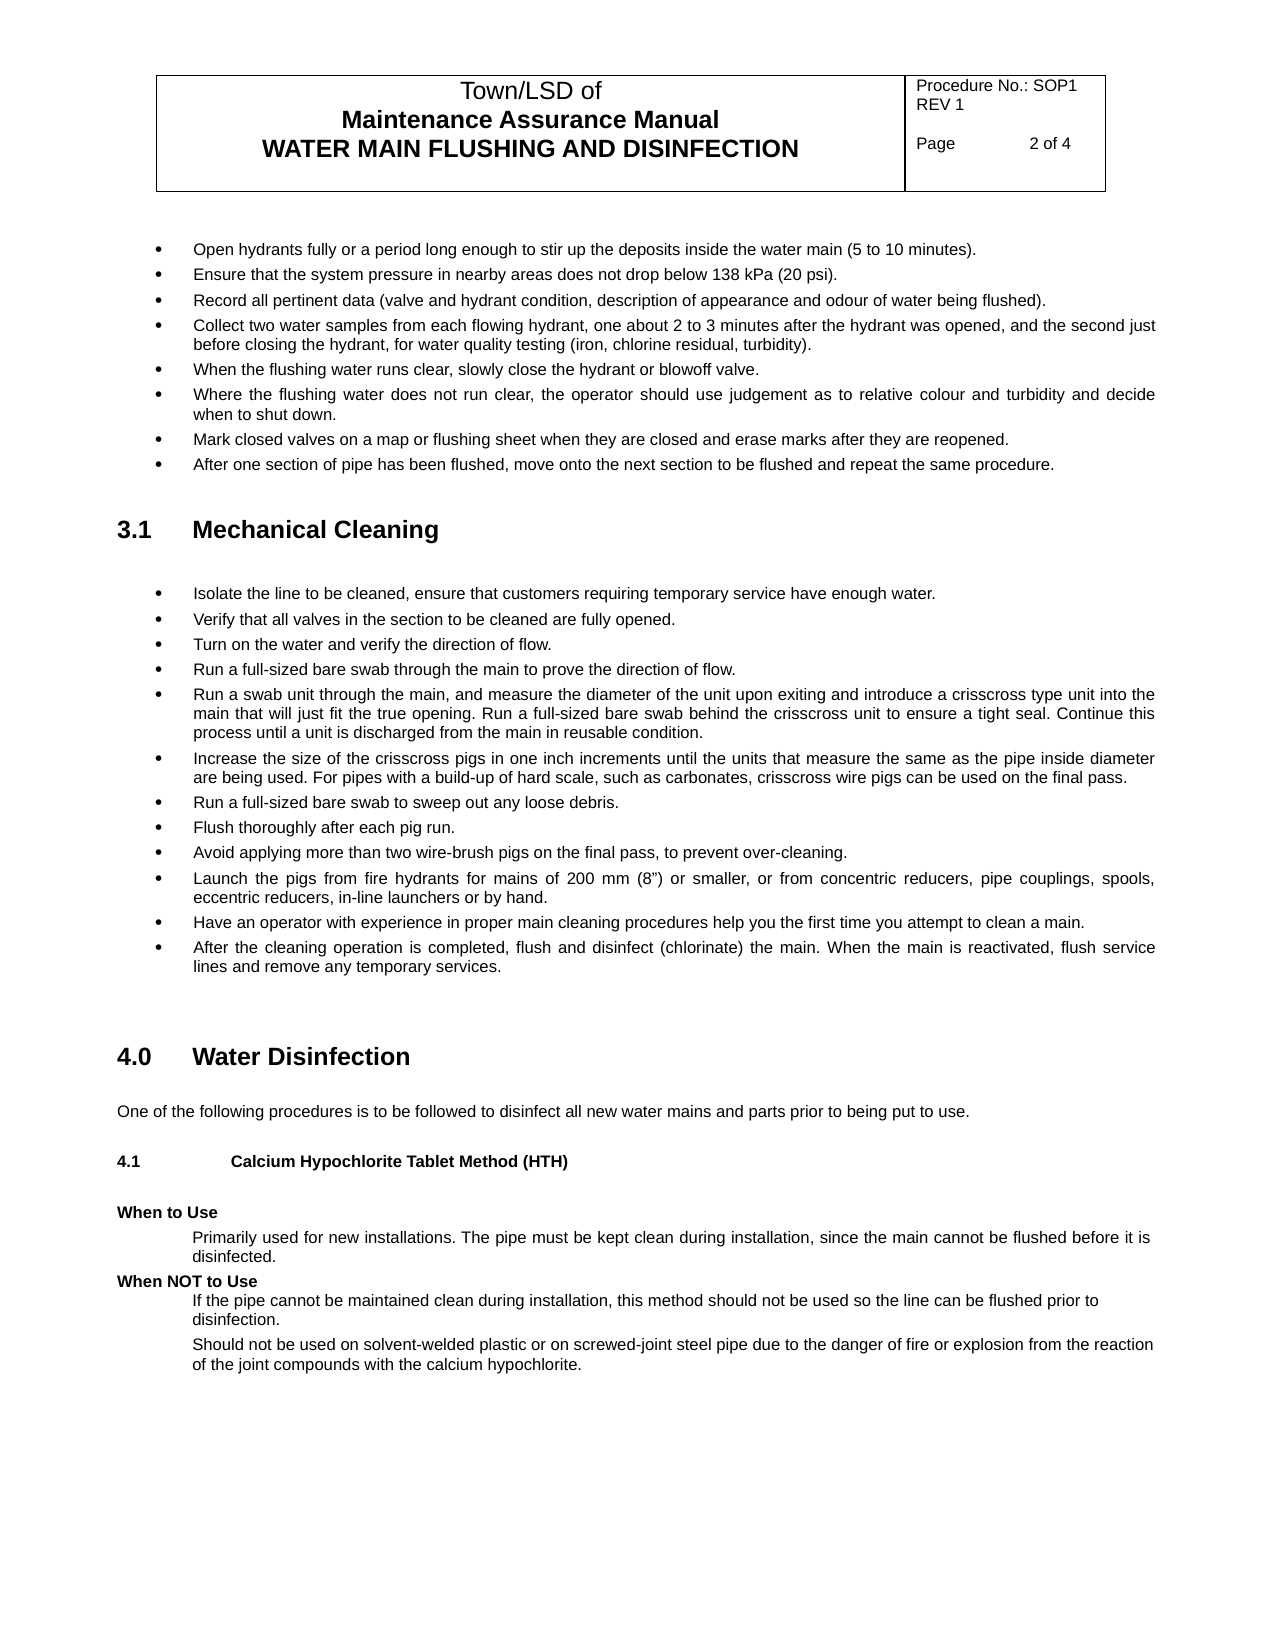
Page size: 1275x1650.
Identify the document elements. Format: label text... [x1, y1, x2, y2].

list Open hydrants fully or a period long enough to stir up the deposits inside the water main (5 to 10 minutes). [156, 240, 1157, 259]
list Run a full-sized bare swab to sweep out any loose debris. [156, 793, 1157, 812]
text 3.1 Mechanical Cleaning [117, 515, 1157, 543]
text When to Use [117, 1202, 1157, 1222]
text Primarily used for new installations. The pipe must be kept clean during installation, since the main cannot be flushed before it is disinfected. [117, 1227, 1157, 1266]
list Run a swab unit through the main, and measure the diameter of the unit upon exiting and introduce a crisscross type unit into the main that will just fit the true opening. Run a full-sized bare swab behind the crisscross unit to ensure a tight seal. Continue this process until a unit is discharged from the main in reusable condition. [156, 685, 1157, 742]
list After the cleaning operation is completed, flush and disinfect (chlorinate) the main. When the main is reactivated, flush service lines and remove any temporary services. [156, 938, 1157, 976]
list Increase the size of the crisscross pigs in one inch increments until the units that measure the same as the pipe inside diameter are being used. For pipes with a build-up of hard scale, such as carbonates, crisscross wire pigs can be used on the final pass. [156, 748, 1157, 787]
list Avoid applying more than two wire-brush pigs on the final pass, to prevent over-cleaning. [156, 843, 1157, 862]
list When the flushing water runs clear, slowly close the hydrant or blowoff valve. [156, 360, 1157, 379]
text When NOT to Use If the pipe cannot be maintained clean during installation, this method should not be used so the line can be flushed prior to disinfection. [117, 1272, 1157, 1329]
text One of the following procedures is to be followed to disinfect all new water mains and parts prior to being put to use. [117, 1102, 1157, 1121]
list Record all pertinent data (valve and hydrant condition, description of appearance and odour of water being flushed). [156, 290, 1157, 310]
list Mark closed valves on a map or flushing sheet when they are closed and erase marks after they are reopened. [156, 429, 1157, 449]
list After one section of pipe has been flushed, move onto the next section to be flushed and repeat the same procedure. [156, 455, 1157, 474]
list Launch the pigs from fire hydrants for mains of 200 mm (8”) or smaller, or from concentric reducers, pipe couplings, spools, eccentric reducers, in-line launchers or by hand. [156, 868, 1157, 907]
list Turn on the water and verify the direction of flow. [156, 634, 1157, 654]
text Should not be used on solvent-welded plastic or on screwed-joint steel pipe due to the danger of fire or explosion from the reaction of the joint compounds with the calcium hypochlorite. [117, 1335, 1157, 1373]
list Run a full-sized bare swab through the main to prove the direction of flow. [156, 660, 1157, 679]
text 4.0 Water Disinfection [117, 1042, 1157, 1071]
list Ensure that the system pressure in nearby areas does not drop below 138 kPa (20 psi). [156, 265, 1157, 284]
list Flush thoroughly after each pig run. [156, 818, 1157, 837]
list Isolate the line to be cleaned, ensure that customers requiring temporary service have enough water. [156, 584, 1157, 603]
list Collect two water samples from each flowing hydrant, one about 2 to 3 minutes after the hydrant was opened, and the second just before closing the hydrant, for water quality testing (iron, chlorine residual, turbidity). [156, 316, 1157, 354]
list Calcium Hypochlorite Tablet Method (HTH) [117, 1152, 1157, 1171]
list Verify that all valves in the section to be cleaned are fully opened. [156, 609, 1157, 628]
list Have an operator with experience in proper main cleaning procedures help you the first time you attempt to clean a main. [156, 913, 1157, 932]
list Where the flushing water does not run clear, the operator should use judgement as to relative colour and turbidity and decide when to shut down. [156, 385, 1157, 424]
